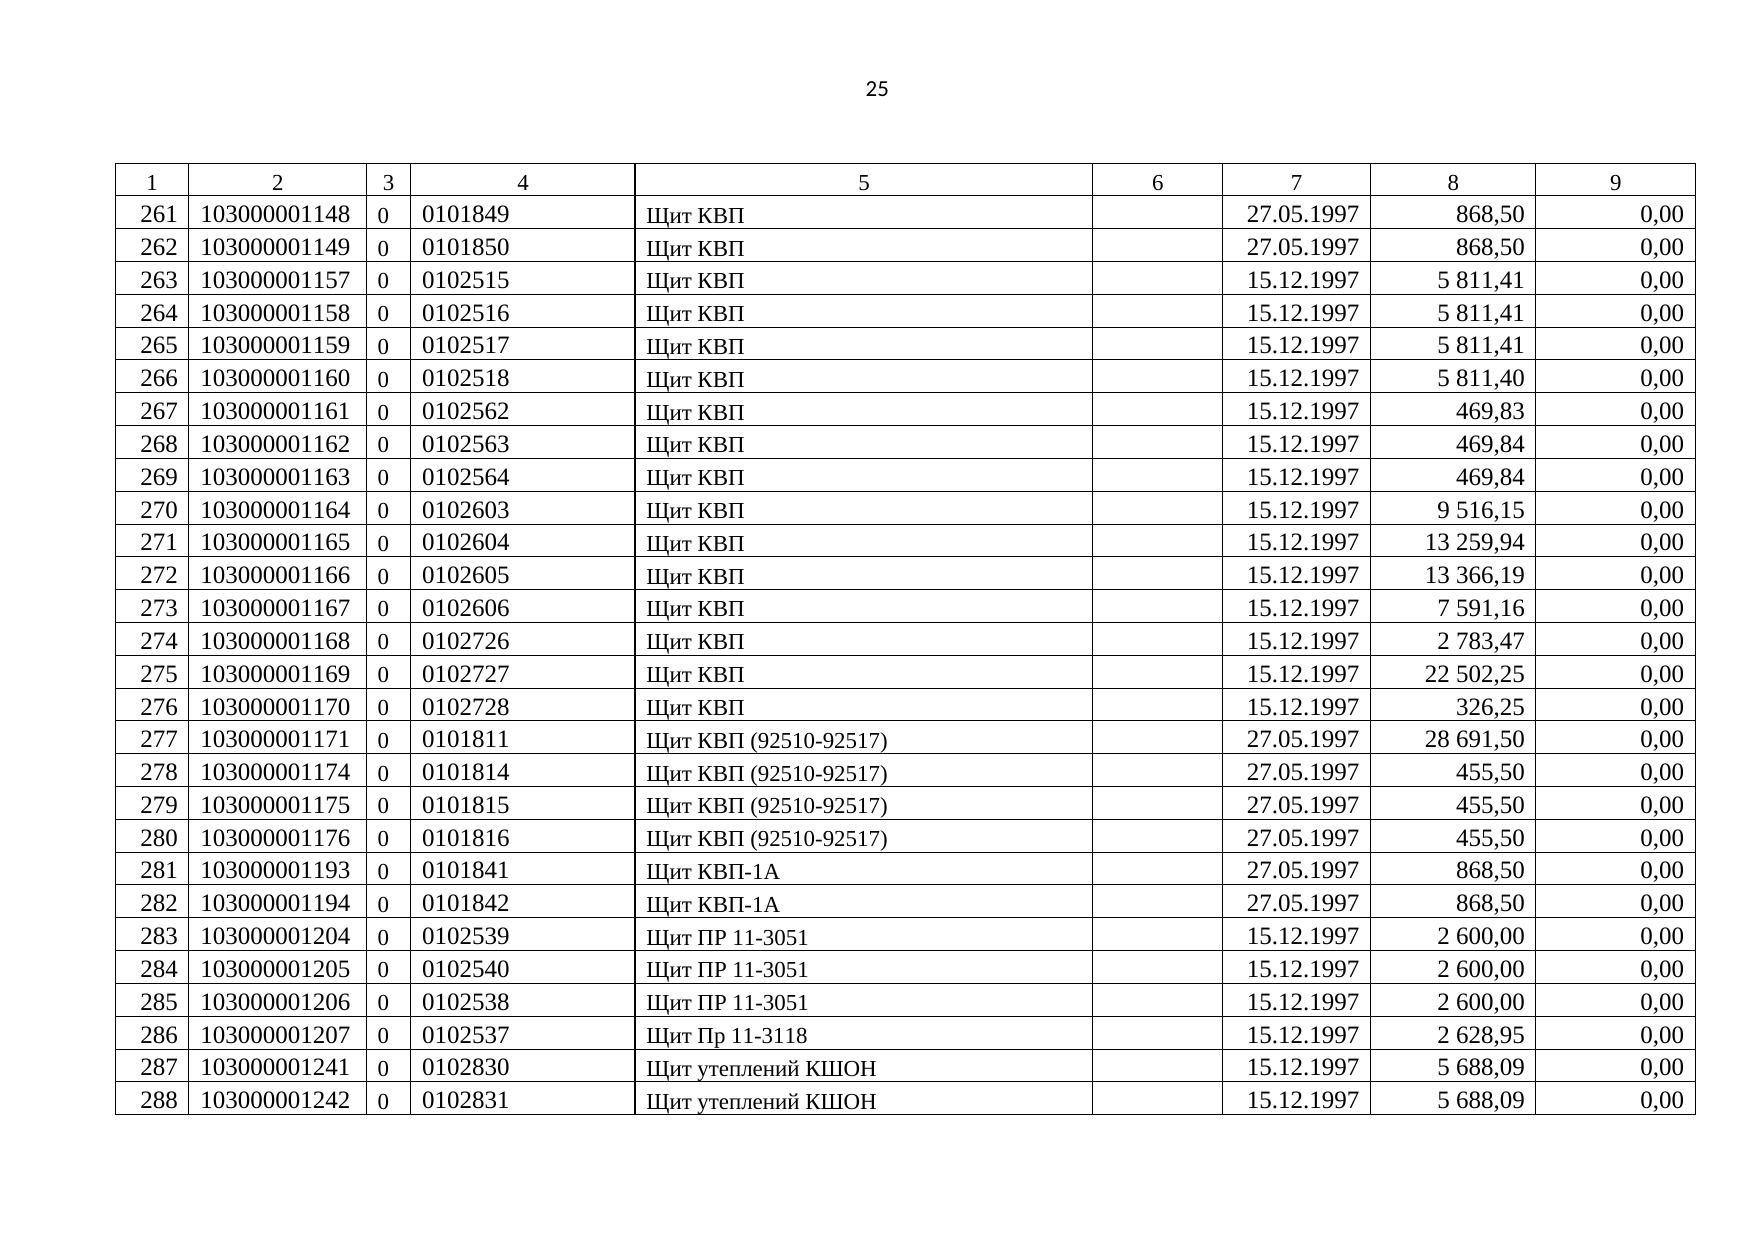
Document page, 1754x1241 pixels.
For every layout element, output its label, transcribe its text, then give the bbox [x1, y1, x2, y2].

table_header 4 [411, 164, 634, 195]
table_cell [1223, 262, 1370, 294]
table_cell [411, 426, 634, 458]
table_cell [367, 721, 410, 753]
table_header 7 [1223, 164, 1370, 195]
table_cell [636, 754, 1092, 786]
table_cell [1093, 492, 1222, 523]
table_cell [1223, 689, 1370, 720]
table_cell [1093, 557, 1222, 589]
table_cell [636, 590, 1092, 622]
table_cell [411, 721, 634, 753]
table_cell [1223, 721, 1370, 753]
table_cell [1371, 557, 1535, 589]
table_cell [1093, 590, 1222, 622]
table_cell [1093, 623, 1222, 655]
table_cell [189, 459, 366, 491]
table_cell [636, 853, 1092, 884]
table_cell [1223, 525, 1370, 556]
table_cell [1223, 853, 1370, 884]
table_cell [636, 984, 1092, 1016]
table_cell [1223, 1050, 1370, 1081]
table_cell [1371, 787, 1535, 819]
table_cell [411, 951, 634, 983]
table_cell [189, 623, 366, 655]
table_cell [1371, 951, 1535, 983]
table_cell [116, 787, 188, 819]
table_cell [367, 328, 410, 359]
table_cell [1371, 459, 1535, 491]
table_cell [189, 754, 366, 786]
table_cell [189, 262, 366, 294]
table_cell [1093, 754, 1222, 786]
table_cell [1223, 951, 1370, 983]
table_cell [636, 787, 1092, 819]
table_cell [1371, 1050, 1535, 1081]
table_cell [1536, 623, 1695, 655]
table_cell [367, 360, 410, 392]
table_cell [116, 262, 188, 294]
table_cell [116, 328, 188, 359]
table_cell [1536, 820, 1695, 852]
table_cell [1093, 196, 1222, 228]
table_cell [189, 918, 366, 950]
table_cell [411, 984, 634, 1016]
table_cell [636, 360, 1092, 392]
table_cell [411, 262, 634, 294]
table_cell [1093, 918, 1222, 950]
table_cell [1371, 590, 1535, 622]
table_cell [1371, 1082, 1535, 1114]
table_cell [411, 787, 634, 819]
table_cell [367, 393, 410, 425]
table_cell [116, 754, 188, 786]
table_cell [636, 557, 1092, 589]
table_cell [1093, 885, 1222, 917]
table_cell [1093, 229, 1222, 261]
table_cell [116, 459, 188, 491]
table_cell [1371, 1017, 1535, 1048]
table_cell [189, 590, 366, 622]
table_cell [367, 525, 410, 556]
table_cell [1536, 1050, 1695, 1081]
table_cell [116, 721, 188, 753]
table_header 9 [1536, 164, 1695, 195]
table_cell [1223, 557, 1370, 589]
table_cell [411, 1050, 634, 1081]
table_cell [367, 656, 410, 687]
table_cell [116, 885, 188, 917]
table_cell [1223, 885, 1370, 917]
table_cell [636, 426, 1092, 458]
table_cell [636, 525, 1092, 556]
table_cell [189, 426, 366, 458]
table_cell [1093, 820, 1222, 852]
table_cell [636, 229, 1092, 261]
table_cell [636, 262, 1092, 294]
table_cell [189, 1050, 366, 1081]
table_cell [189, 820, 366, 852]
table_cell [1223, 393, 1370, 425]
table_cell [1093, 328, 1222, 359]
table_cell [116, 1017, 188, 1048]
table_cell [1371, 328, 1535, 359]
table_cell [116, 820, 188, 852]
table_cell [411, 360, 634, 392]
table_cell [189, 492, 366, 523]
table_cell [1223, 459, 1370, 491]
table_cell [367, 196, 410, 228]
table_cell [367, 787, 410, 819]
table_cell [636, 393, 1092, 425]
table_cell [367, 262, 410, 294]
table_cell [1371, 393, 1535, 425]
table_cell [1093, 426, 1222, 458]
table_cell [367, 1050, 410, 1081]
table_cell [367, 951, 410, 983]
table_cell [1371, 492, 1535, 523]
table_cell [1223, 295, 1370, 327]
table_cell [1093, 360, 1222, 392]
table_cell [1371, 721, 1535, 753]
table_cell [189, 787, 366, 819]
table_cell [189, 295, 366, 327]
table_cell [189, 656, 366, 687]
table_header 2 [189, 164, 366, 195]
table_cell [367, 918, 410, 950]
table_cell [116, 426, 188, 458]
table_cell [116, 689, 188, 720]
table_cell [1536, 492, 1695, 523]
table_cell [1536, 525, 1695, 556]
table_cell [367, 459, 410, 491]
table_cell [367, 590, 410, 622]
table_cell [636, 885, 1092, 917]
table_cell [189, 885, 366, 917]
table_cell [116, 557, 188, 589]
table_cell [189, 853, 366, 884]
table_header 6 [1093, 164, 1222, 195]
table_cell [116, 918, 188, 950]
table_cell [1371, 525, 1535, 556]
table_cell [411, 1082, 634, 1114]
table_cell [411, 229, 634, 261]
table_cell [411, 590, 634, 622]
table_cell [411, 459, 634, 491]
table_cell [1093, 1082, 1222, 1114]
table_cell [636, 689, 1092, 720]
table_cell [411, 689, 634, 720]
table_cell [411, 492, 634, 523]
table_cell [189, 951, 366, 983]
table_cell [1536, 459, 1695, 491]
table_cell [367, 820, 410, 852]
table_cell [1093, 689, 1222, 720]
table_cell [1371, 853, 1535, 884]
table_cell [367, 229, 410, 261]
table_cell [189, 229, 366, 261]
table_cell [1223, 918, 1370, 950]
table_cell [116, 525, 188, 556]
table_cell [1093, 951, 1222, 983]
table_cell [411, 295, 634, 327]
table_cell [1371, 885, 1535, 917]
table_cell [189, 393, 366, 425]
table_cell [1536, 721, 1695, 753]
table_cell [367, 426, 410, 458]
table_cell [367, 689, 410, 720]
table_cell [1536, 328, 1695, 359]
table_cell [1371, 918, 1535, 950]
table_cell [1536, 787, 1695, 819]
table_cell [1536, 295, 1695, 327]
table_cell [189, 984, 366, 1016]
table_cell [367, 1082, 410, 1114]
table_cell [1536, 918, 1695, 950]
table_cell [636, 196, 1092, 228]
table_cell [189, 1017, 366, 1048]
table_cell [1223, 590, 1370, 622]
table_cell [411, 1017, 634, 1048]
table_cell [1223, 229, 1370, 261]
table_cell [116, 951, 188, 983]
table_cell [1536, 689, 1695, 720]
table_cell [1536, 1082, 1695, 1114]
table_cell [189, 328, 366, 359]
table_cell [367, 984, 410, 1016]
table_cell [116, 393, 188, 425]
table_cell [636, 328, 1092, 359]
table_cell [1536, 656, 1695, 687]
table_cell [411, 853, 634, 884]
table_header 5 [636, 164, 1092, 195]
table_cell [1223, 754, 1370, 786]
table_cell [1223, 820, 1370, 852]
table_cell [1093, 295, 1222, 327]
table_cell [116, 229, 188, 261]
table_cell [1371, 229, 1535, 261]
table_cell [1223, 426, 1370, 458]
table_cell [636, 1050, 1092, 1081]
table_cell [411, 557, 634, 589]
table_header 3 [367, 164, 410, 195]
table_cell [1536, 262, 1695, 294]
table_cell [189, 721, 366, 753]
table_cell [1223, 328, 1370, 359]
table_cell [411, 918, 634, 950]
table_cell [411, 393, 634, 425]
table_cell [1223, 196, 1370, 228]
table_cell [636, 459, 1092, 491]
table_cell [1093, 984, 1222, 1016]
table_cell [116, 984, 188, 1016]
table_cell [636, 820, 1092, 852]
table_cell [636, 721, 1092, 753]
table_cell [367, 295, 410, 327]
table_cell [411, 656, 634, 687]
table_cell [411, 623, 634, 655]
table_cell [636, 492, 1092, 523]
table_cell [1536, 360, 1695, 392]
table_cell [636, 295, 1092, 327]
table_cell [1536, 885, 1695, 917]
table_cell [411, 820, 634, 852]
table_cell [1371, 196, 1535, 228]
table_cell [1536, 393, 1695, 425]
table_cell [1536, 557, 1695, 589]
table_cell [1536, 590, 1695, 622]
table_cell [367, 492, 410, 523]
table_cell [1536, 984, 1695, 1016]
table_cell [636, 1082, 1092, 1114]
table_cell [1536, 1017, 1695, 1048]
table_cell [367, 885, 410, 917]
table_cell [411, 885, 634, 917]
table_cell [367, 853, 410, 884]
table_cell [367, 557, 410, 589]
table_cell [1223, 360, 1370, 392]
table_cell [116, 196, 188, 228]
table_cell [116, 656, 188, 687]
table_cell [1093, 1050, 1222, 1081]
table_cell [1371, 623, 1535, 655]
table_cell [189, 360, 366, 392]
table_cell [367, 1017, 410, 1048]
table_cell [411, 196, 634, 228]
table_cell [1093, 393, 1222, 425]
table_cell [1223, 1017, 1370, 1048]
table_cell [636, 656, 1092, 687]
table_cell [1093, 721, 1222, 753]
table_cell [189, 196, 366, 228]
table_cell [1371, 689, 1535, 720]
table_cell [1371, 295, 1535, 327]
table_header 8 [1371, 164, 1535, 195]
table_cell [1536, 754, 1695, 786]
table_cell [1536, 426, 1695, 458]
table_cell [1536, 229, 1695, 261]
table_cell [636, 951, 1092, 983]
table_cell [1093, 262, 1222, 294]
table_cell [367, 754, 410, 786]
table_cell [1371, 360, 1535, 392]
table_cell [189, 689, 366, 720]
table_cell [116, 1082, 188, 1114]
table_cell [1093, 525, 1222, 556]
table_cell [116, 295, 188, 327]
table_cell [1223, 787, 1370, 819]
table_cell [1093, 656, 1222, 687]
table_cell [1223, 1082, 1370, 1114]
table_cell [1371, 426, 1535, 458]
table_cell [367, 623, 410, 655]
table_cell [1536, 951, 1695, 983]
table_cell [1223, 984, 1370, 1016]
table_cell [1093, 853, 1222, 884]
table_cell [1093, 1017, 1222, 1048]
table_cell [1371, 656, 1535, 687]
table_header 1 [116, 164, 188, 195]
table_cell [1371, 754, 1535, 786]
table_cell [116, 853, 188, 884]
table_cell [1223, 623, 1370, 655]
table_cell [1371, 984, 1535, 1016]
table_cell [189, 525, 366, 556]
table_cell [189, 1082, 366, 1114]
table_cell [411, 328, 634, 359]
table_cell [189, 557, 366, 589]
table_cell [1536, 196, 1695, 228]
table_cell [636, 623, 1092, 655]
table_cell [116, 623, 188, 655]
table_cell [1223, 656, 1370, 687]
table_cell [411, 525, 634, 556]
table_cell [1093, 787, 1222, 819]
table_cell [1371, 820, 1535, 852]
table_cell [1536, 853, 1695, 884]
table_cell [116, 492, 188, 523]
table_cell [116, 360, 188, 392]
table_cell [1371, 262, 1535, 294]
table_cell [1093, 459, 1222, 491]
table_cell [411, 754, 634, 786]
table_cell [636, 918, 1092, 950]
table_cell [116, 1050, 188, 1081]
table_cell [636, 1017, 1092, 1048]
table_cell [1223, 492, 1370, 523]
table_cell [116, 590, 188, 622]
